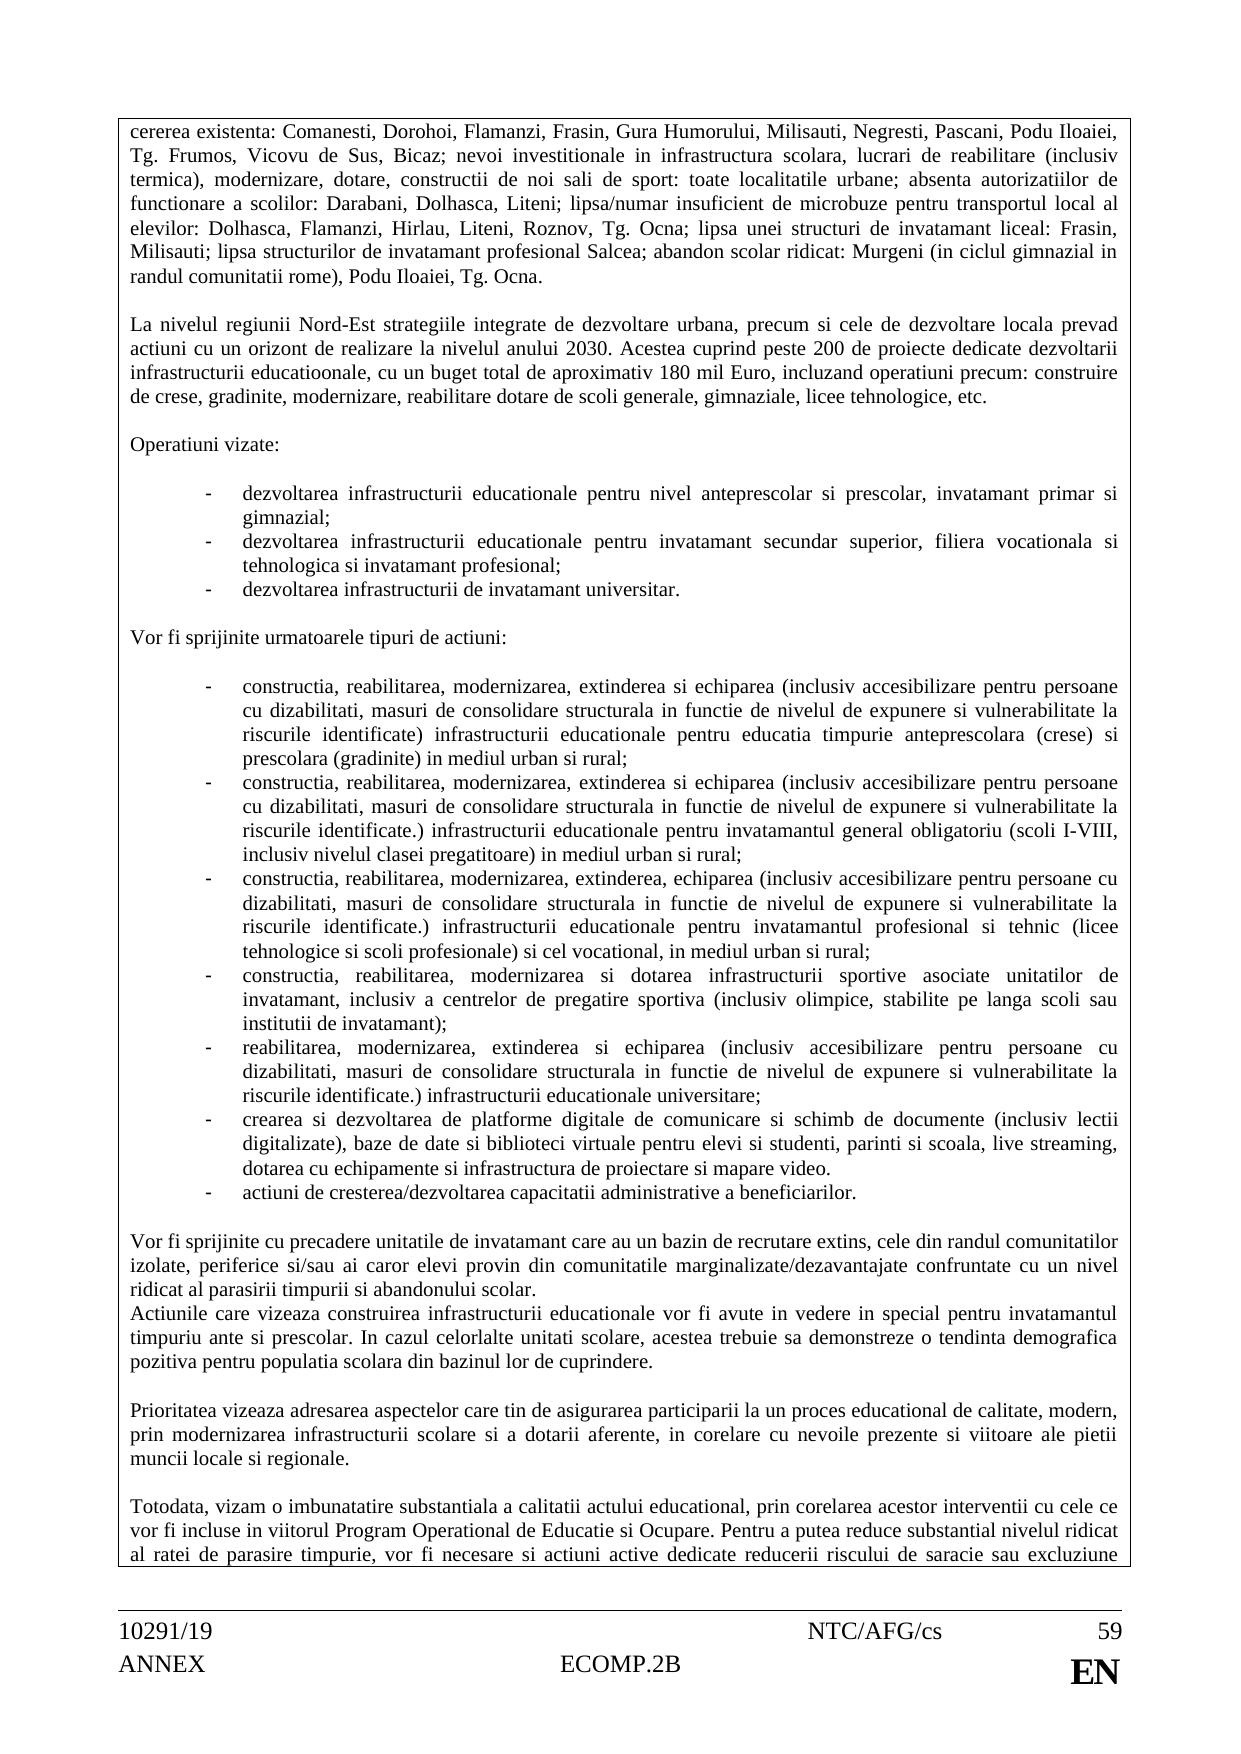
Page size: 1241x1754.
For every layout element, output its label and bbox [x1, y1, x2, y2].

table_header [119, 119, 1130, 1566]
